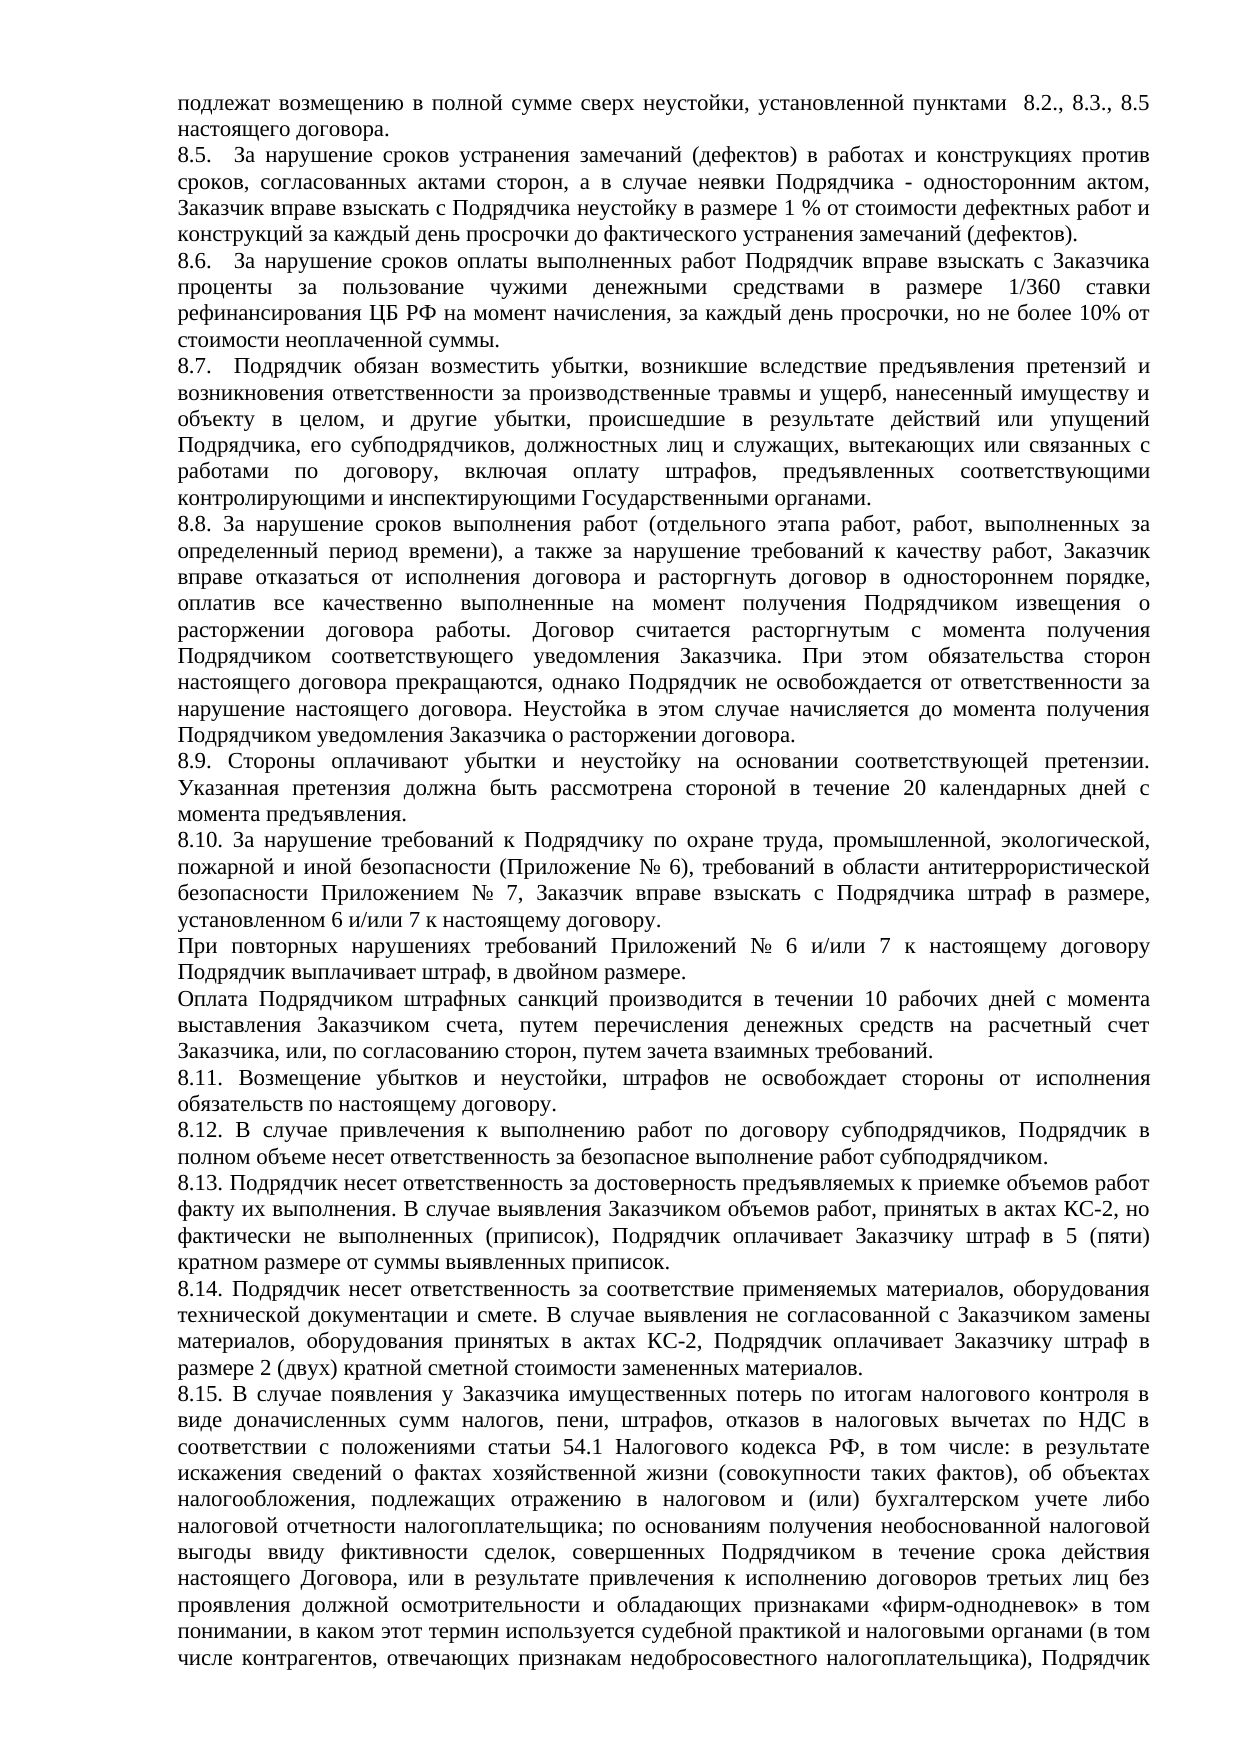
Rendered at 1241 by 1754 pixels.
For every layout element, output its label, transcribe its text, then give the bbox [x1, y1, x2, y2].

text 8.10. За нарушение требований к Подрядчику по охране труда, промышленной, экологической, пожарной и иной безопасности (Приложение № 6), требований в области антитеррористической безопасности Приложением № 7, Заказчик вправе взыскать с Подрядчика штраф в размере, установленном 6 и/или 7 к настоящему договору. [177, 827, 1152, 932]
text 8.7. Подрядчик обязан возместить убытки, возникшие вследствие предъявления претензий и возникновения ответственности за производственные травмы и ущерб, нанесенный имуществу и объекту в целом, и другие убытки, происшедшие в результате действий или упущений Подрядчика, его субподрядчиков, должностных лиц и служащих, вытекающих или связанных с работами по договору, включая оплату штрафов, предъявленных соответствующими контролирующими и инспектирующими Государственными органами. [177, 352, 1152, 510]
text 8.6. За нарушение сроков оплаты выполненных работ Подрядчик вправе взыскать с Заказчика проценты за пользование чужими денежными средствами в размере 1/360 ставки рефинансирования ЦБ РФ на момент начисления, за каждый день просрочки, но не более 10% от стоимости неоплаченной суммы. [177, 247, 1152, 352]
text 8.14. Подрядчик несет ответственность за соответствие применяемых материалов, оборудования технической документации и смете. В случае выявления не согласованной с Заказчиком замены материалов, оборудования принятых в актах КС-2, Подрядчик оплачивает Заказчику штраф в размере 2 (двух) кратной сметной стоимости замененных материалов. [177, 1274, 1152, 1380]
text 8.11. Возмещение убытков и неустойки, штрафов не освобождает стороны от исполнения обязательств по настоящему договору. [177, 1064, 1152, 1116]
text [177, 1380, 1152, 1670]
text 8.12. В случае привлечения к выполнению работ по договору субподрядчиков, Подрядчик в полном объеме несет ответственность за безопасное выполнение работ субподрядчиком. [177, 1116, 1152, 1169]
text 8.8. За нарушение сроков выполнения работ (отдельного этапа работ, работ, выполненных за определенный период времени), а также за нарушение требований к качеству работ, Заказчик вправе отказаться от исполнения договора и расторгнуть договор в одностороннем порядке, оплатив все качественно выполненные на момент получения Подрядчиком извещения о расторжении договора работы. Договор считается расторгнутым с момента получения Подрядчиком соответствующего уведомления Заказчика. При этом обязательства сторон настоящего договора прекращаются, однако Подрядчик не освобождается от ответственности за нарушение настоящего договора. Неустойка в этом случае начисляется до момента получения Подрядчиком уведомления Заказчика о расторжении договора. [177, 510, 1152, 747]
text 8.13. Подрядчик несет ответственность за достоверность предъявляемых к приемке объемов работ факту их выполнения. В случае выявления Заказчиком объемов работ, принятых в актах КС-2, но фактически не выполненных (приписок), Подрядчик оплачивает Заказчику штраф в 5 (пяти) кратном размере от суммы выявленных приписок. [177, 1169, 1152, 1274]
text При повторных нарушениях требований Приложений № 6 и/или 7 к настоящему договору Подрядчик выплачивает штраф, в двойном размере. [177, 932, 1152, 985]
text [177, 89, 1152, 141]
text 8.9. Стороны оплачивают убытки и неустойку на основании соответствующей претензии. Указанная претензия должна быть рассмотрена стороной в течение 20 календарных дней с момента предъявления. [177, 747, 1152, 827]
text 8.5. За нарушение сроков устранения замечаний (дефектов) в работах и конструкциях против сроков, согласованных актами сторон, а в случае неявки Подрядчика - односторонним актом, Заказчик вправе взыскать с Подрядчика неустойку в размере 1 % от стоимости дефектных работ и конструкций за каждый день просрочки до фактического устранения замечаний (дефектов). [177, 141, 1152, 247]
text Оплата Подрядчиком штрафных санкций производится в течении 10 рабочих дней с момента выставления Заказчиком счета, путем перечисления денежных средств на расчетный счет Заказчика, или, по согласованию сторон, путем зачета взаимных требований. [177, 985, 1152, 1064]
